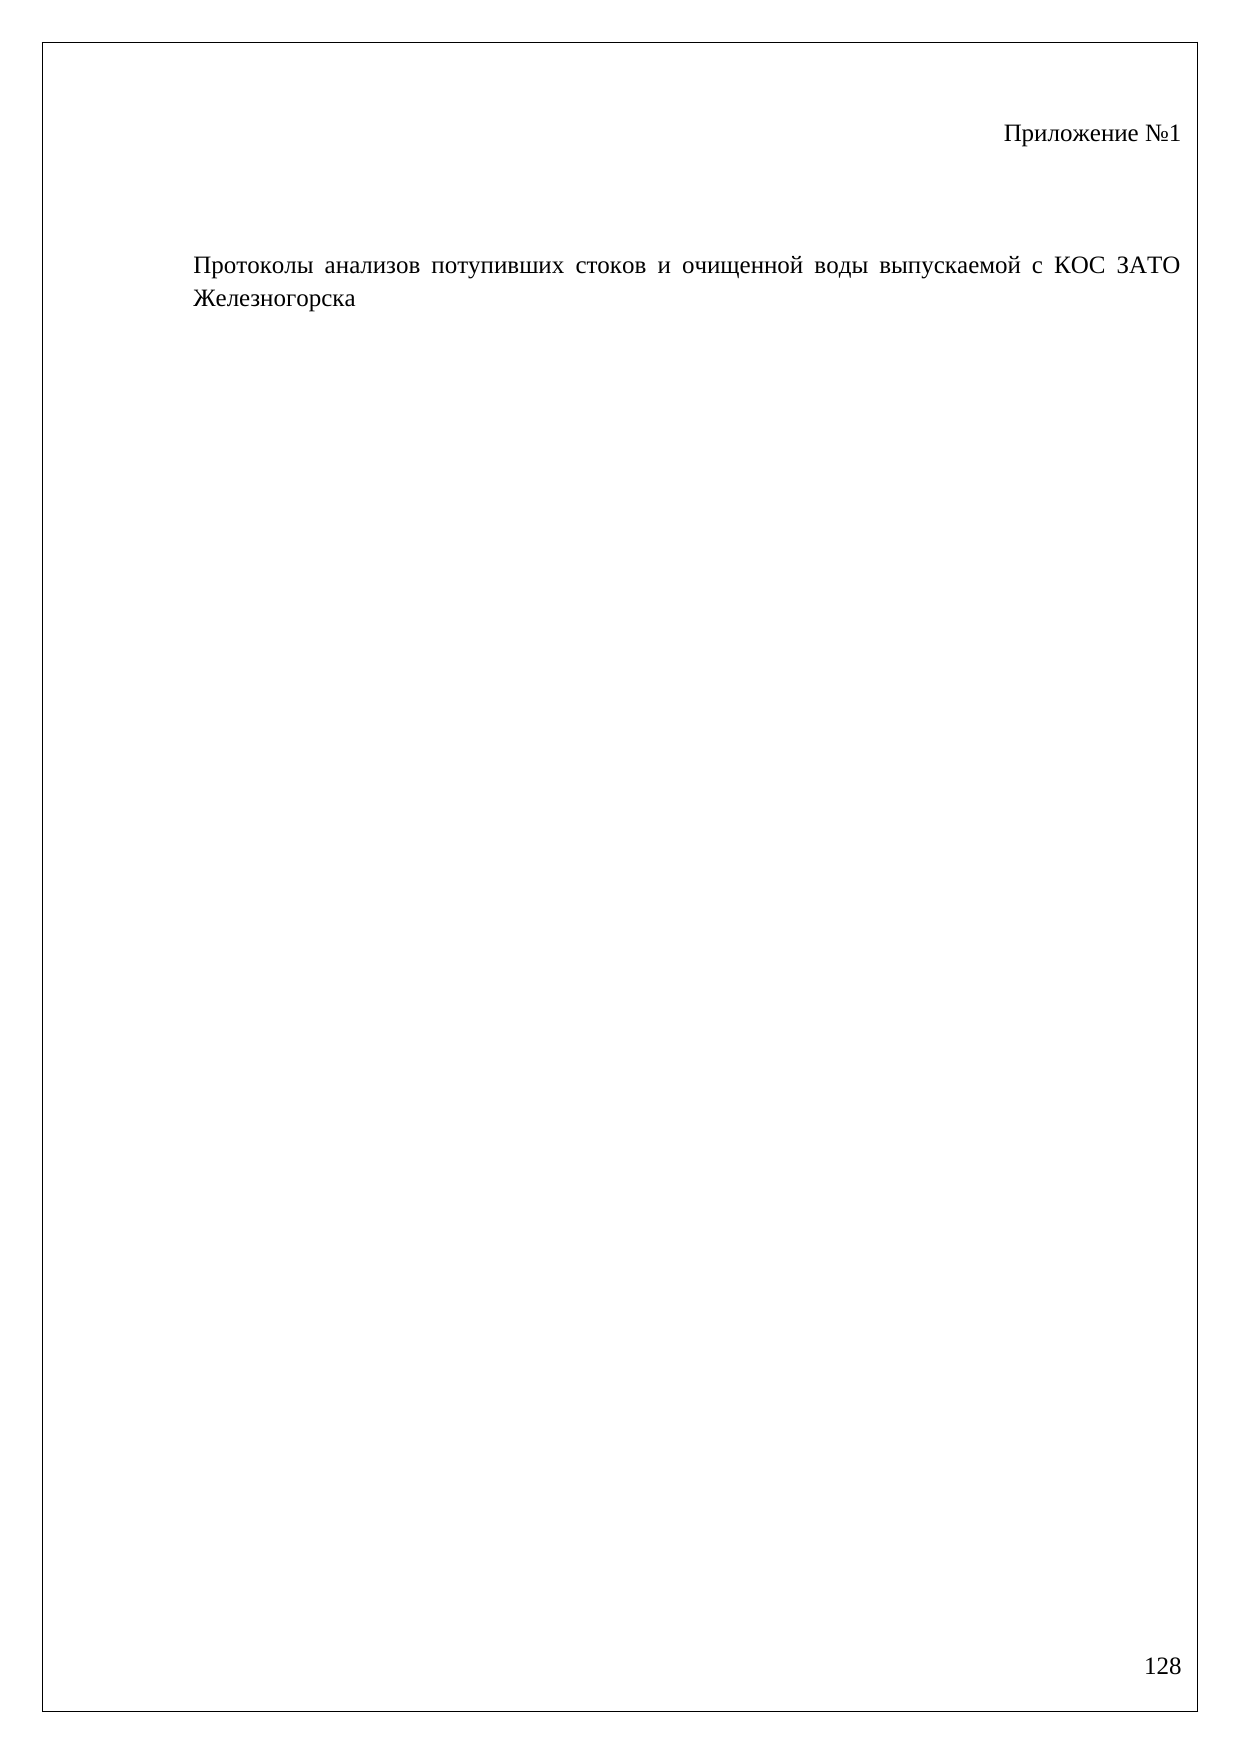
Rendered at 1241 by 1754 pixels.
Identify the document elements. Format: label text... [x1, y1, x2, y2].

list Протоколы анализов потупивших стоков и очищенной воды выпускаемой с КОС ЗАТО Железногорска [193, 250, 1181, 312]
list Приложение №1 [193, 118, 1181, 147]
